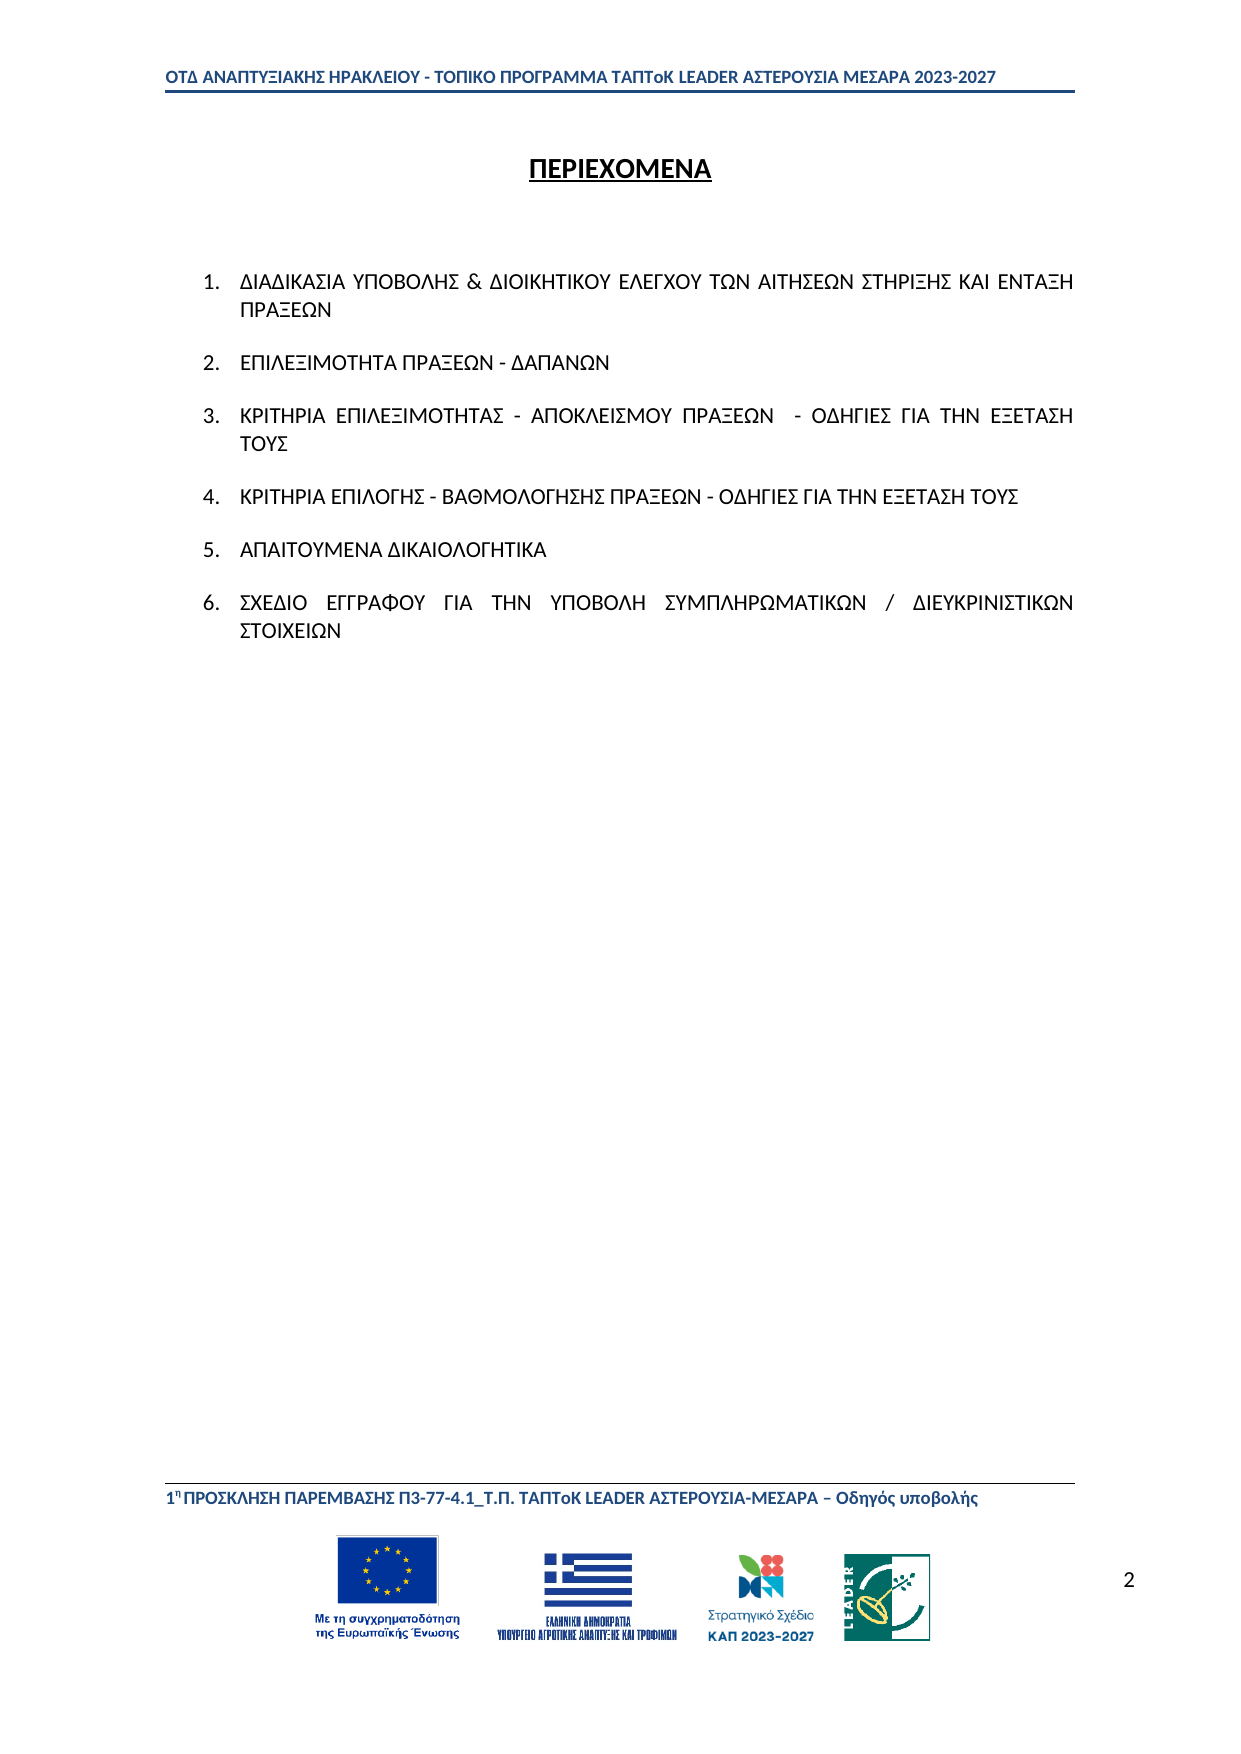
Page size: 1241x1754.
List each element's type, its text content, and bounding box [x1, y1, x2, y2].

picture [495, 1551, 678, 1642]
list ΚΡΙΤΗΡΙΑ ΕΠΙΛΕΞΙΜΟΤΗΤΑΣ - ΑΠΟΚΛΕΙΣΜΟΥ ΠΡΑΞΕΩΝ - ΟΔΗΓΙΕΣ ΓΙΑ ΤΗΝ ΕΞΕΤΑΣΗ ΤΟΥΣ [203, 401, 1075, 457]
list ΣΧΕΔΙΟ ΕΓΓΡΑΦΟΥ ΓΙΑ ΤΗΝ ΥΠΟΒΟΛΗ ΣΥΜΠΛΗΡΩΜΑΤΙΚΩΝ / ΔΙΕΥΚΡΙΝΙΣΤΙΚΩΝ ΣΤΟΙΧΕΙΩΝ [203, 588, 1075, 644]
list ΔΙΑΔΙΚΑΣΙΑ ΥΠΟΒΟΛΗΣ & ΔΙΟΙΚΗΤΙΚΟΥ ΕΛΕΓΧΟΥ ΤΩΝ ΑΙΤΗΣΕΩΝ ΣΤΗΡΙΞΗΣ ΚΑΙ ΕΝΤΑΞΗ ΠΡΑΞΕΩΝ [203, 267, 1075, 323]
list ΕΠΙΛΕΞΙΜΟΤΗΤΑ ΠΡΑΞΕΩΝ - ΔΑΠΑΝΩΝ [203, 348, 1075, 376]
text ΠΕΡΙΕΧΟΜΕΝΑ [165, 150, 1075, 186]
list ΚΡΙΤΗΡΙΑ ΕΠΙΛΟΓΗΣ - ΒΑΘΜΟΛΟΓΗΣΗΣ ΠΡΑΞΕΩΝ - ΟΔΗΓΙΕΣ ΓΙΑ ΤΗΝ ΕΞΕΤΑΣΗ ΤΟΥΣ [203, 482, 1075, 510]
picture [708, 1555, 814, 1641]
picture [310, 1533, 465, 1642]
list ΑΠΑΙΤΟΥΜΕΝΑ ΔΙΚΑΙΟΛΟΓΗΤΙΚΑ [203, 535, 1075, 563]
picture [844, 1554, 931, 1641]
